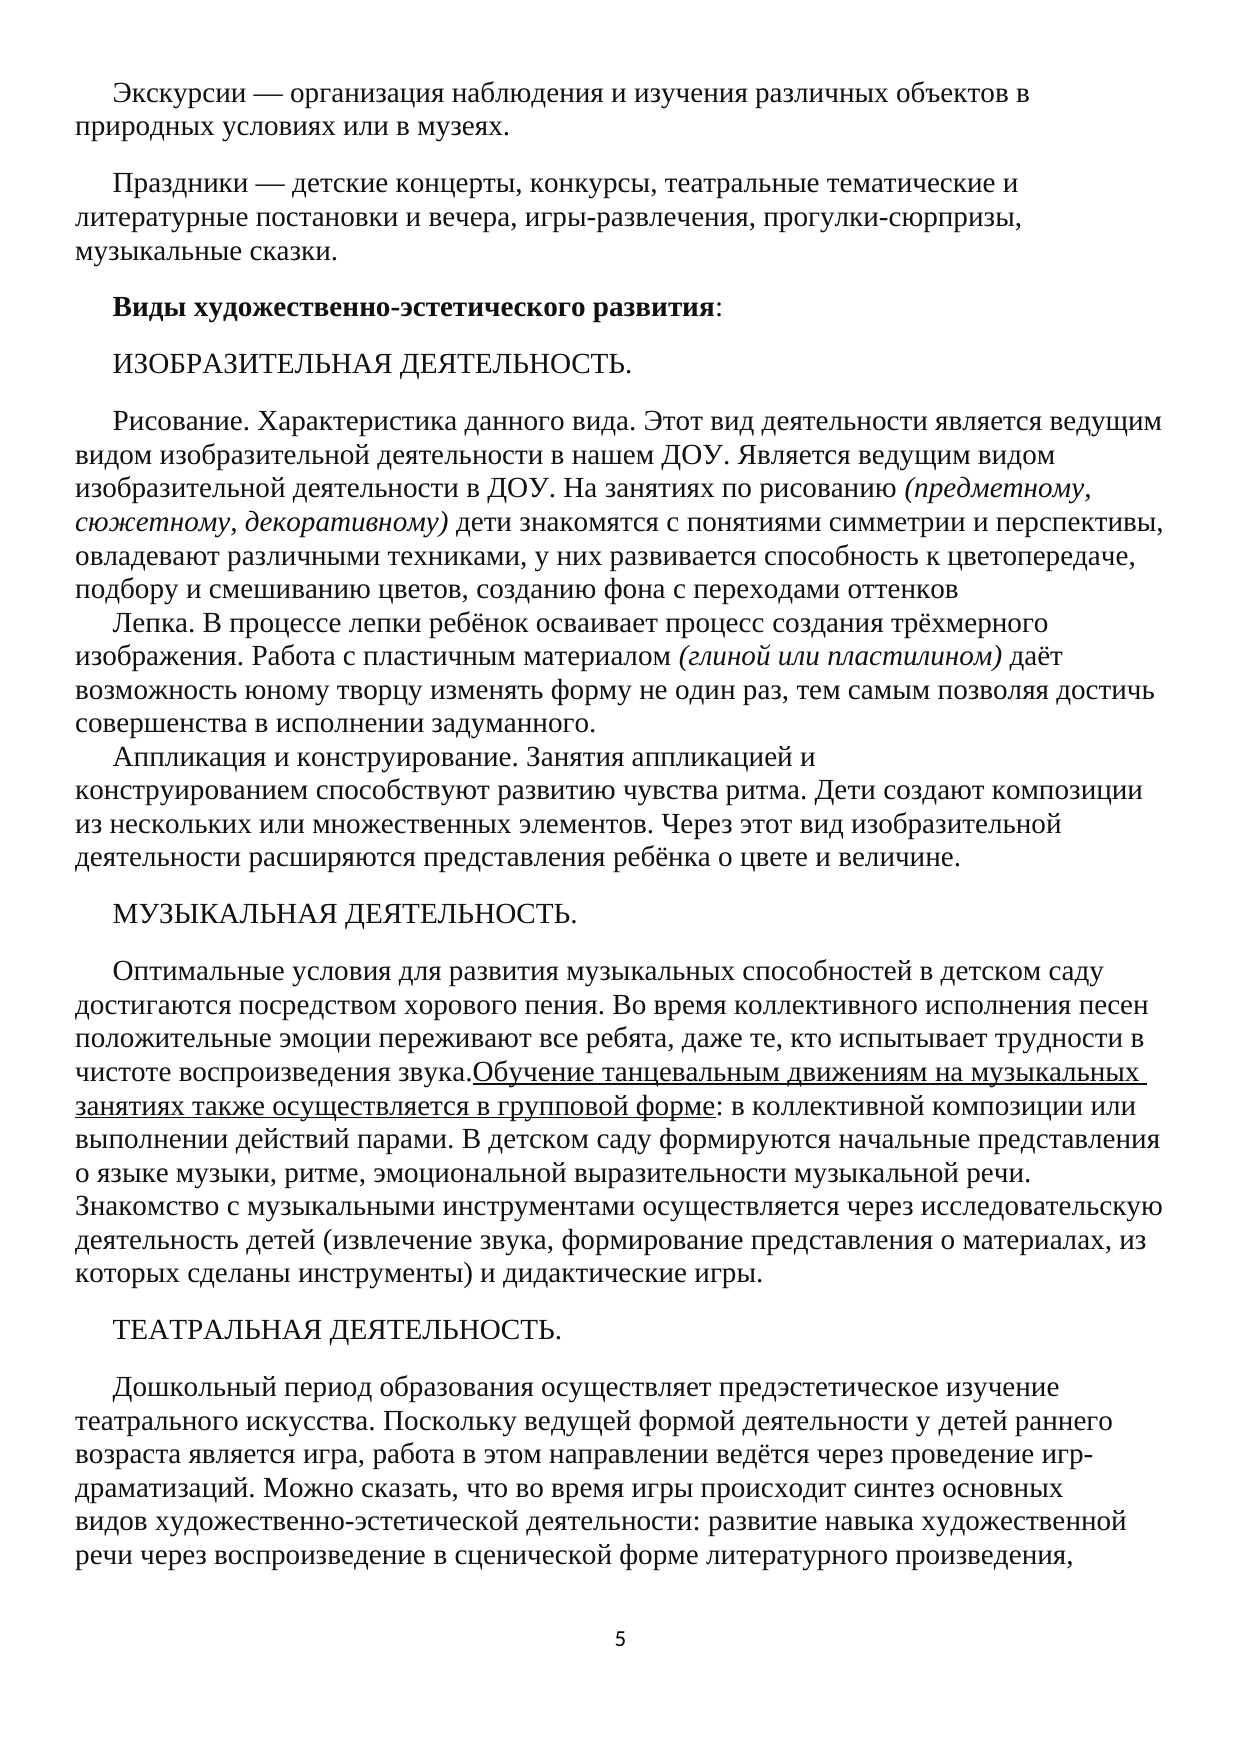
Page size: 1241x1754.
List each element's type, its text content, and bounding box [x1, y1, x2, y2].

text Оптимальные условия для развития музыкальных способностей в детском саду достигаются посредством хорового пения. Во время коллективного исполнения песен положительные эмоции переживают все ребята, даже те, кто испытывает трудности в чистоте воспроизведения звука.Обучение танцевальным движениям на музыкальных занятиях также осуществляется в групповой форме: в коллективной композиции или выполнении действий парами. В детском саду формируются начальные представления о языке музыки, ритме, эмоциональной выразительности музыкальной речи. Знакомство с музыкальными инструментами осуществляется через исследовательскую деятельность детей (извлечение звука, формирование представления о материалах, из которых сделаны инструменты) и дидактические игры. [75, 953, 1165, 1289]
text Аппликация и конструирование. Занятия аппликацией и конструированием способствуют развитию чувства ритма. Дети создают композиции из нескольких или множественных элементов. Через этот вид изобразительной деятельности расширяются представления ребёнка о цвете и величине. [75, 739, 1165, 873]
text Экскурсии — организация наблюдения и изучения различных объектов в природных условиях или в музеях. [75, 75, 1165, 142]
text ТЕАТРАЛЬНАЯ ДЕЯТЕЛЬНОСТЬ. [75, 1312, 1165, 1346]
text МУЗЫКАЛЬНАЯ ДЕЯТЕЛЬНОСТЬ. [75, 897, 1165, 930]
text Праздники — детские концерты, конкурсы, театральные тематические и литературные постановки и вечера, игры-развлечения, прогулки-сюрпризы, музыкальные сказки. [75, 166, 1165, 266]
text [75, 1369, 1165, 1571]
text Виды художественно-эстетического развития: [75, 289, 1165, 323]
text Лепка. В процессе лепки ребёнок осваивает процесс создания трёхмерного изображения. Работа с пластичным материалом (глиной или пластилином) даёт возможность юному творцу изменять форму не один раз, тем самым позволяя достичь совершенства в исполнении задуманного. [75, 605, 1165, 739]
text Рисование. Характеристика данного вида. Этот вид деятельности является ведущим видом изобразительной деятельности в нашем ДОУ. Является ведущим видом изобразительной деятельности в ДОУ. На занятиях по рисованию (предметному, сюжетному, декоративному) дети знакомятся с понятиями симметрии и перспективы, овладевают различными техниками, у них развивается способность к цветопередаче, подбору и смешиванию цветов, созданию фона с переходами оттенков [75, 403, 1165, 605]
text ИЗОБРАЗИТЕЛЬНАЯ ДЕЯТЕЛЬНОСТЬ. [75, 347, 1165, 380]
